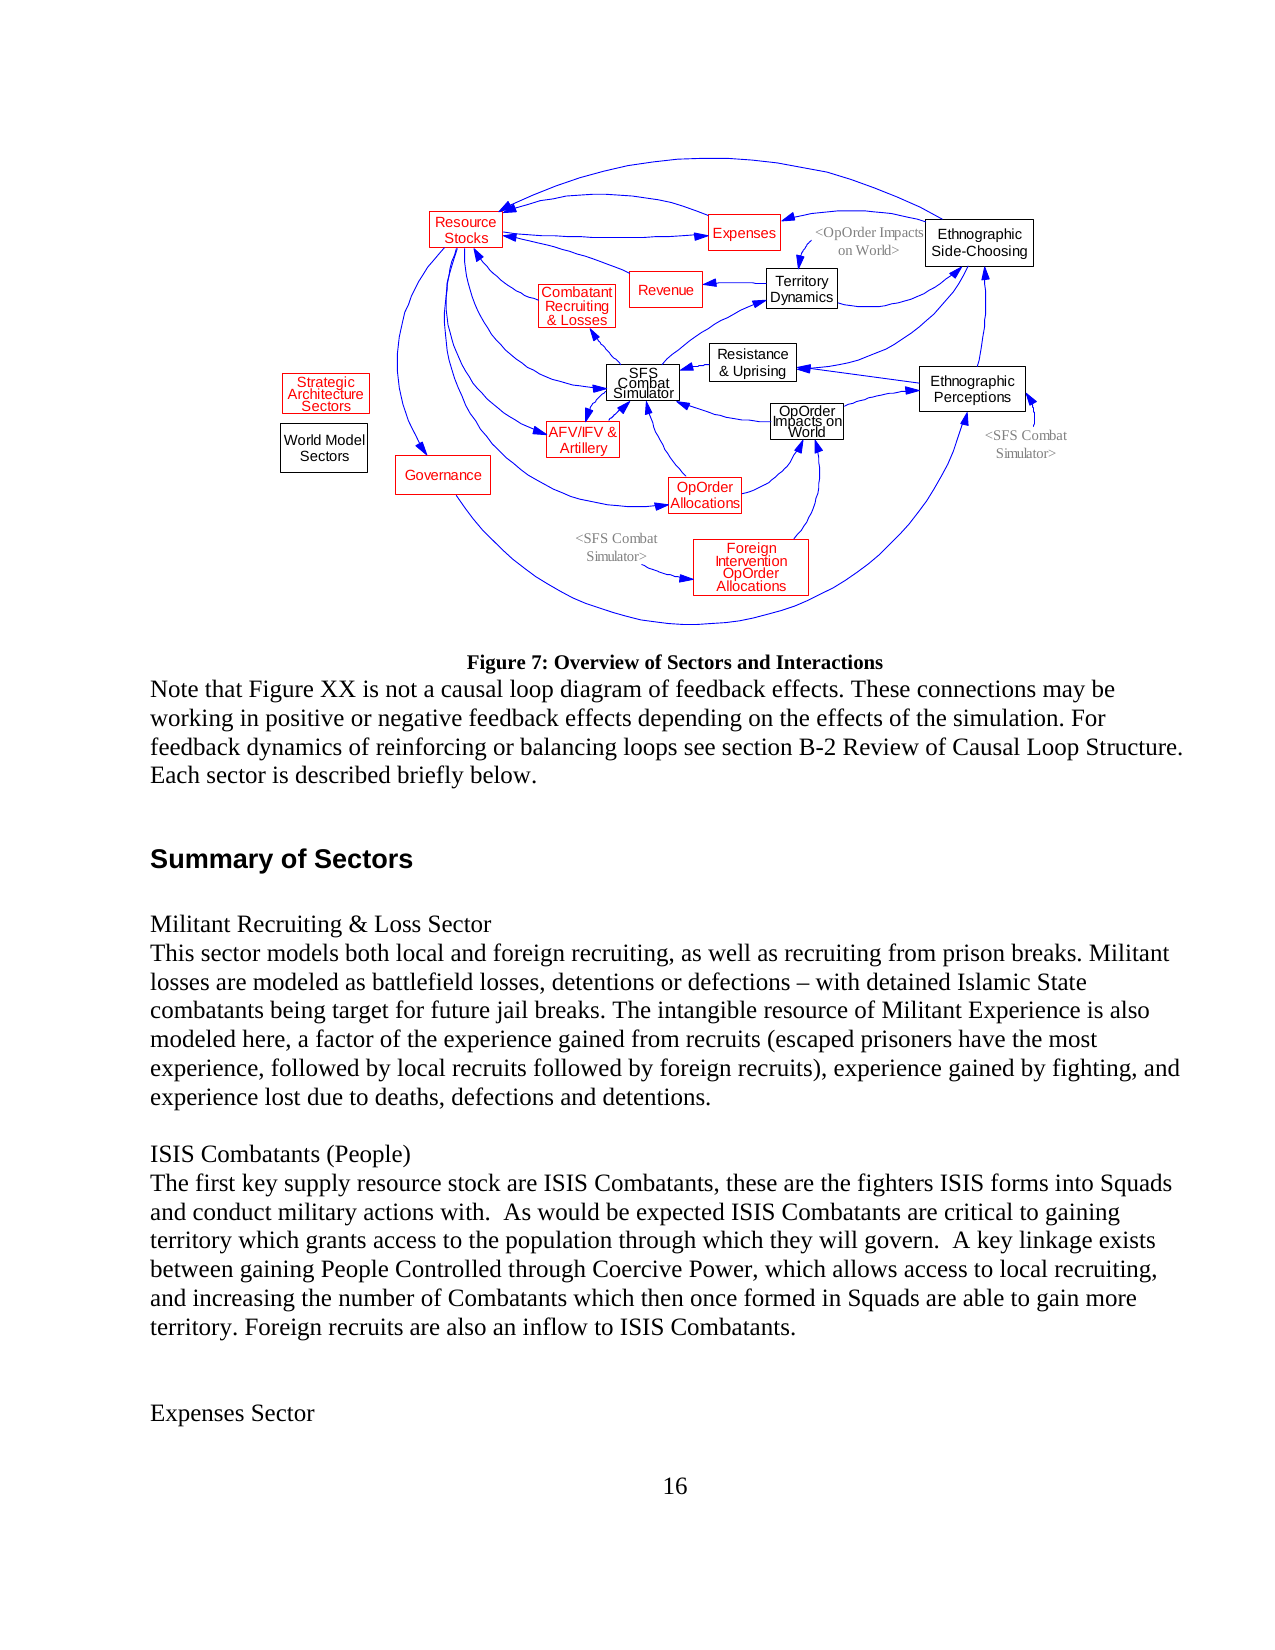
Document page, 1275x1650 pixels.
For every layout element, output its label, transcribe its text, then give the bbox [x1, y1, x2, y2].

subtitle Summary of Sectors [150, 843, 1200, 874]
text The first key supply resource stock are ISIS Combatants, these are the fighters ISIS forms into Squads and conduct military actions with. As would be expected ISIS Combatants are critical to gaining territory which grants access to the population through which they will govern. A key linkage exists between gaining People Controlled through Coercive Power, which allows access to local recruiting, and increasing the number of Combatants which then once formed in Squads are able to gain more territory. Foreign recruits are also an inflow to ISIS Combatants. [150, 1168, 1200, 1340]
text Expenses Sector [150, 1398, 1200, 1427]
text Figure 7: Overview of Sectors and Interactions [150, 650, 1200, 674]
text This sector models both local and foreign recruiting, as well as recruiting from prison breaks. Militant losses are modeled as battlefield losses, detentions or defections – with detained Islamic State combatants being target for future jail breaks. The intangible resource of Militant Experience is also modeled here, a factor of the experience gained from recruits (escaped prisoners have the most experience, followed by local recruits followed by foreign recruits), experience gained by fighting, and experience lost due to deaths, defections and detentions. [150, 938, 1200, 1110]
text Note that Figure XX is not a causal loop diagram of feedback effects. These connections may be working in positive or negative feedback effects depending on the effects of the simulation. For feedback dynamics of reinforcing or balancing loops see section B-2 Review of Causal Loop Structure. Each sector is described briefly below. [150, 674, 1200, 789]
text Militant Recruiting & Loss Sector [150, 909, 1200, 938]
text Combatants (People) [150, 1139, 1200, 1168]
